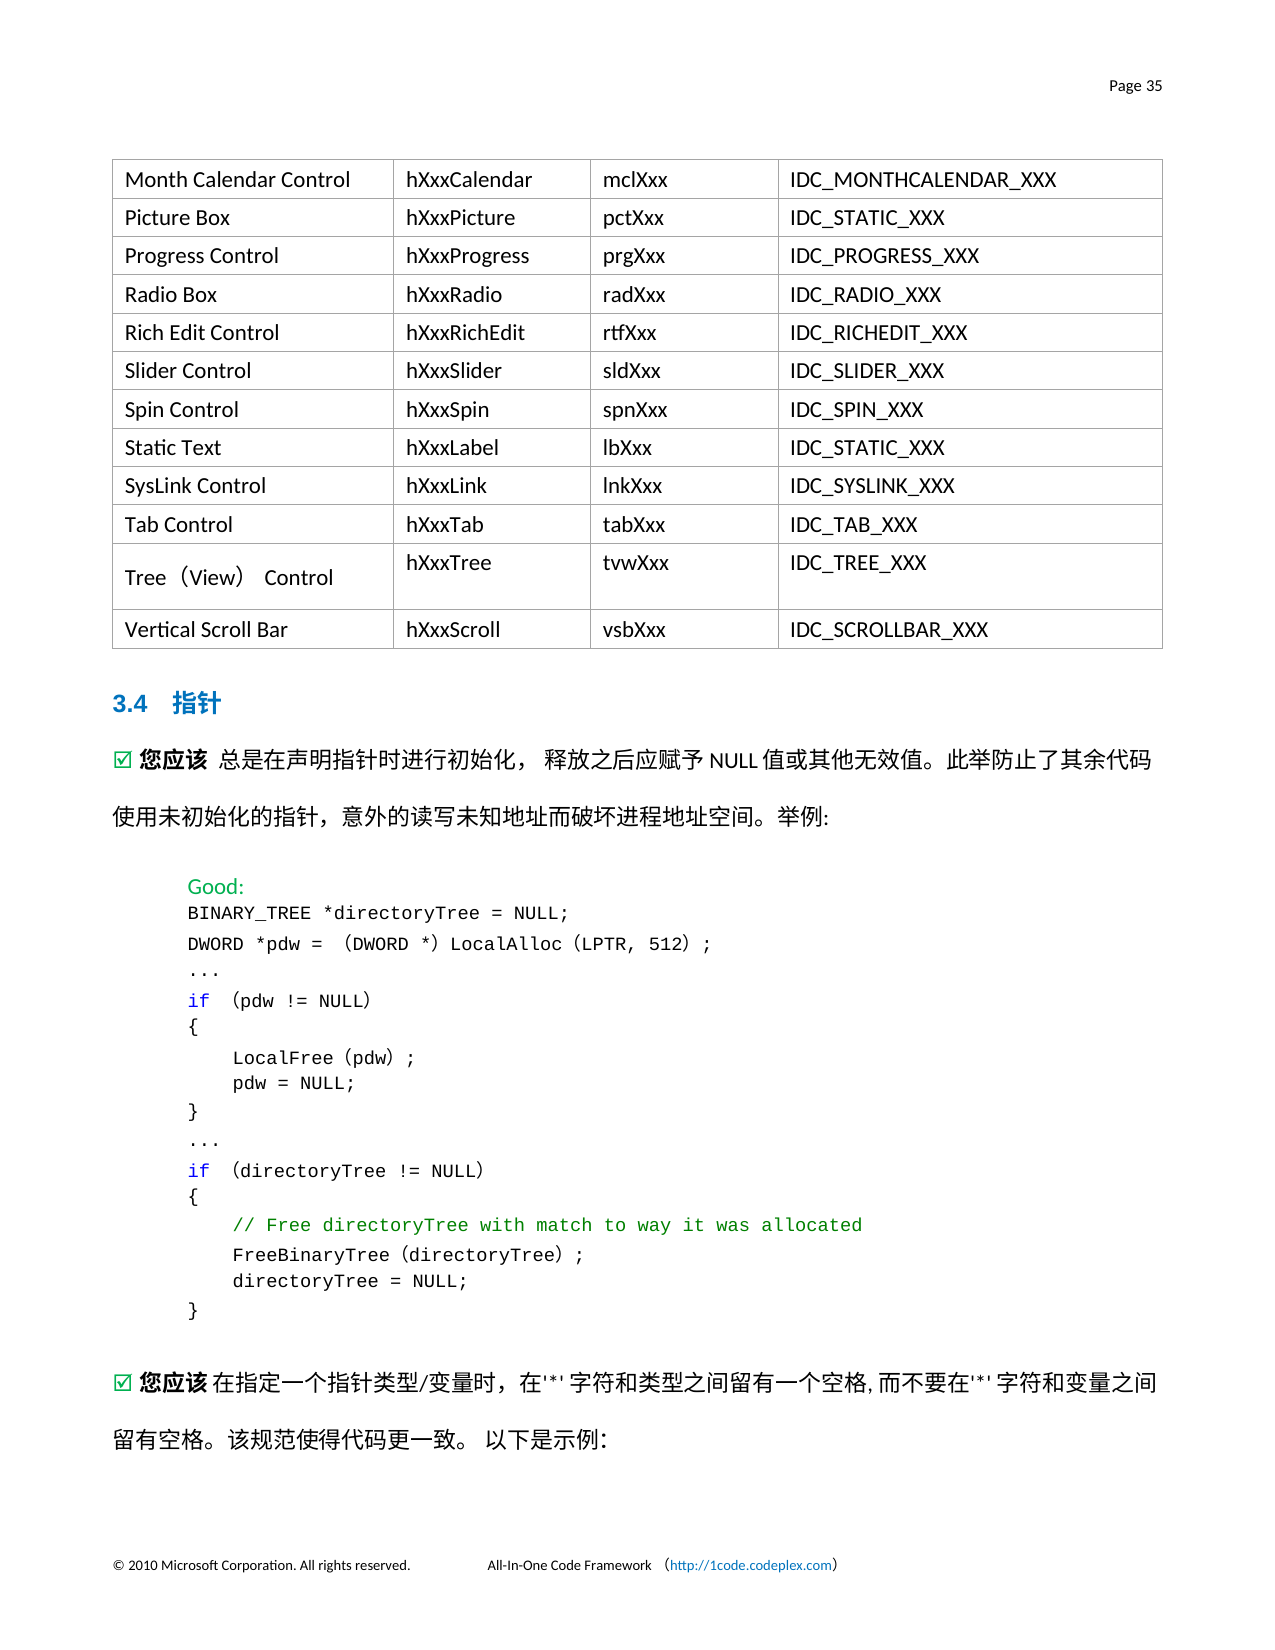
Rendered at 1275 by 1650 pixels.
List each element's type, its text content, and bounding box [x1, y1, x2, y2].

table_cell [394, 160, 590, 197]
text directoryTree = NULL; [187, 1268, 1162, 1297]
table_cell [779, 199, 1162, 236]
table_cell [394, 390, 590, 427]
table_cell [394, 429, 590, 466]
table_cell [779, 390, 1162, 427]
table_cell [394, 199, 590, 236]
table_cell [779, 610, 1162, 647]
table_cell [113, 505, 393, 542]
text 您应该 在指定一个指针类型/变量时，在'*' 字符和类型之间留有一个空格, 而不要在'*' 字符和变量之间留有空格。该规范使得代码更一致。 以下是示例： [112, 1353, 1162, 1467]
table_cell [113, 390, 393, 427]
text } [187, 1098, 1162, 1127]
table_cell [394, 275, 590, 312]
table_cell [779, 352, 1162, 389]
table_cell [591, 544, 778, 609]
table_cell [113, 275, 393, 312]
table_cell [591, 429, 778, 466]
text pdw = NULL; [187, 1070, 1162, 1098]
text 您应该 总是在声明指针时进行初始化， 释放之后应赋予NULL值或其他无效值。此举防止了其余代码使用未初始化的指针，意外的读写未知地址而破坏进程地址空间。举例: [112, 730, 1162, 843]
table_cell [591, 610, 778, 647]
text BINARY_TREE *directoryTree = NULL; [187, 900, 1162, 928]
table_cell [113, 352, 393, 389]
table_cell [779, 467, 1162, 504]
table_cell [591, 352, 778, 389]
text } [187, 1297, 1162, 1325]
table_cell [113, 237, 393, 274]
text LocalFree（pdw）; [187, 1042, 1162, 1070]
text { [187, 1183, 1162, 1212]
text ... [187, 1127, 1162, 1155]
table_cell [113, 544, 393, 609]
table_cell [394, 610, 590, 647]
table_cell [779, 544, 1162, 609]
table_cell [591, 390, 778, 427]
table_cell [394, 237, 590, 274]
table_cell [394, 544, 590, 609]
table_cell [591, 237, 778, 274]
text FreeBinaryTree（directoryTree）; [187, 1240, 1162, 1268]
text // Free directoryTree with match to way it was allocated [187, 1212, 1162, 1240]
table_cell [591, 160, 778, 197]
text if （directoryTree != NULL） [187, 1155, 1162, 1183]
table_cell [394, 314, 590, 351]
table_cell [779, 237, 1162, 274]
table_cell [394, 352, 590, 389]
text if （pdw != NULL） [187, 985, 1162, 1013]
text DWORD *pdw = （DWORD *）LocalAlloc（LPTR, 512）; [187, 928, 1162, 957]
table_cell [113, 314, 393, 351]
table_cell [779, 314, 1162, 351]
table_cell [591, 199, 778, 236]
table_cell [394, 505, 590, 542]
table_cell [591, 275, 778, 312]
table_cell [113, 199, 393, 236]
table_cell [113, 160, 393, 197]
text ... [187, 957, 1162, 985]
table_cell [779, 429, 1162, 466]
text Good: [187, 872, 1162, 900]
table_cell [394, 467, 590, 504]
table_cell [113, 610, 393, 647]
text { [187, 1013, 1162, 1042]
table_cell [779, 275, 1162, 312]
subtitle 指针 [112, 673, 1162, 730]
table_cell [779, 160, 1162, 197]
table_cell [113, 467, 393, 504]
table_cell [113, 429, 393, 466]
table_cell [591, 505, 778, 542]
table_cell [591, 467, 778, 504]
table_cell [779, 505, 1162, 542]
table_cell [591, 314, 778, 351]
